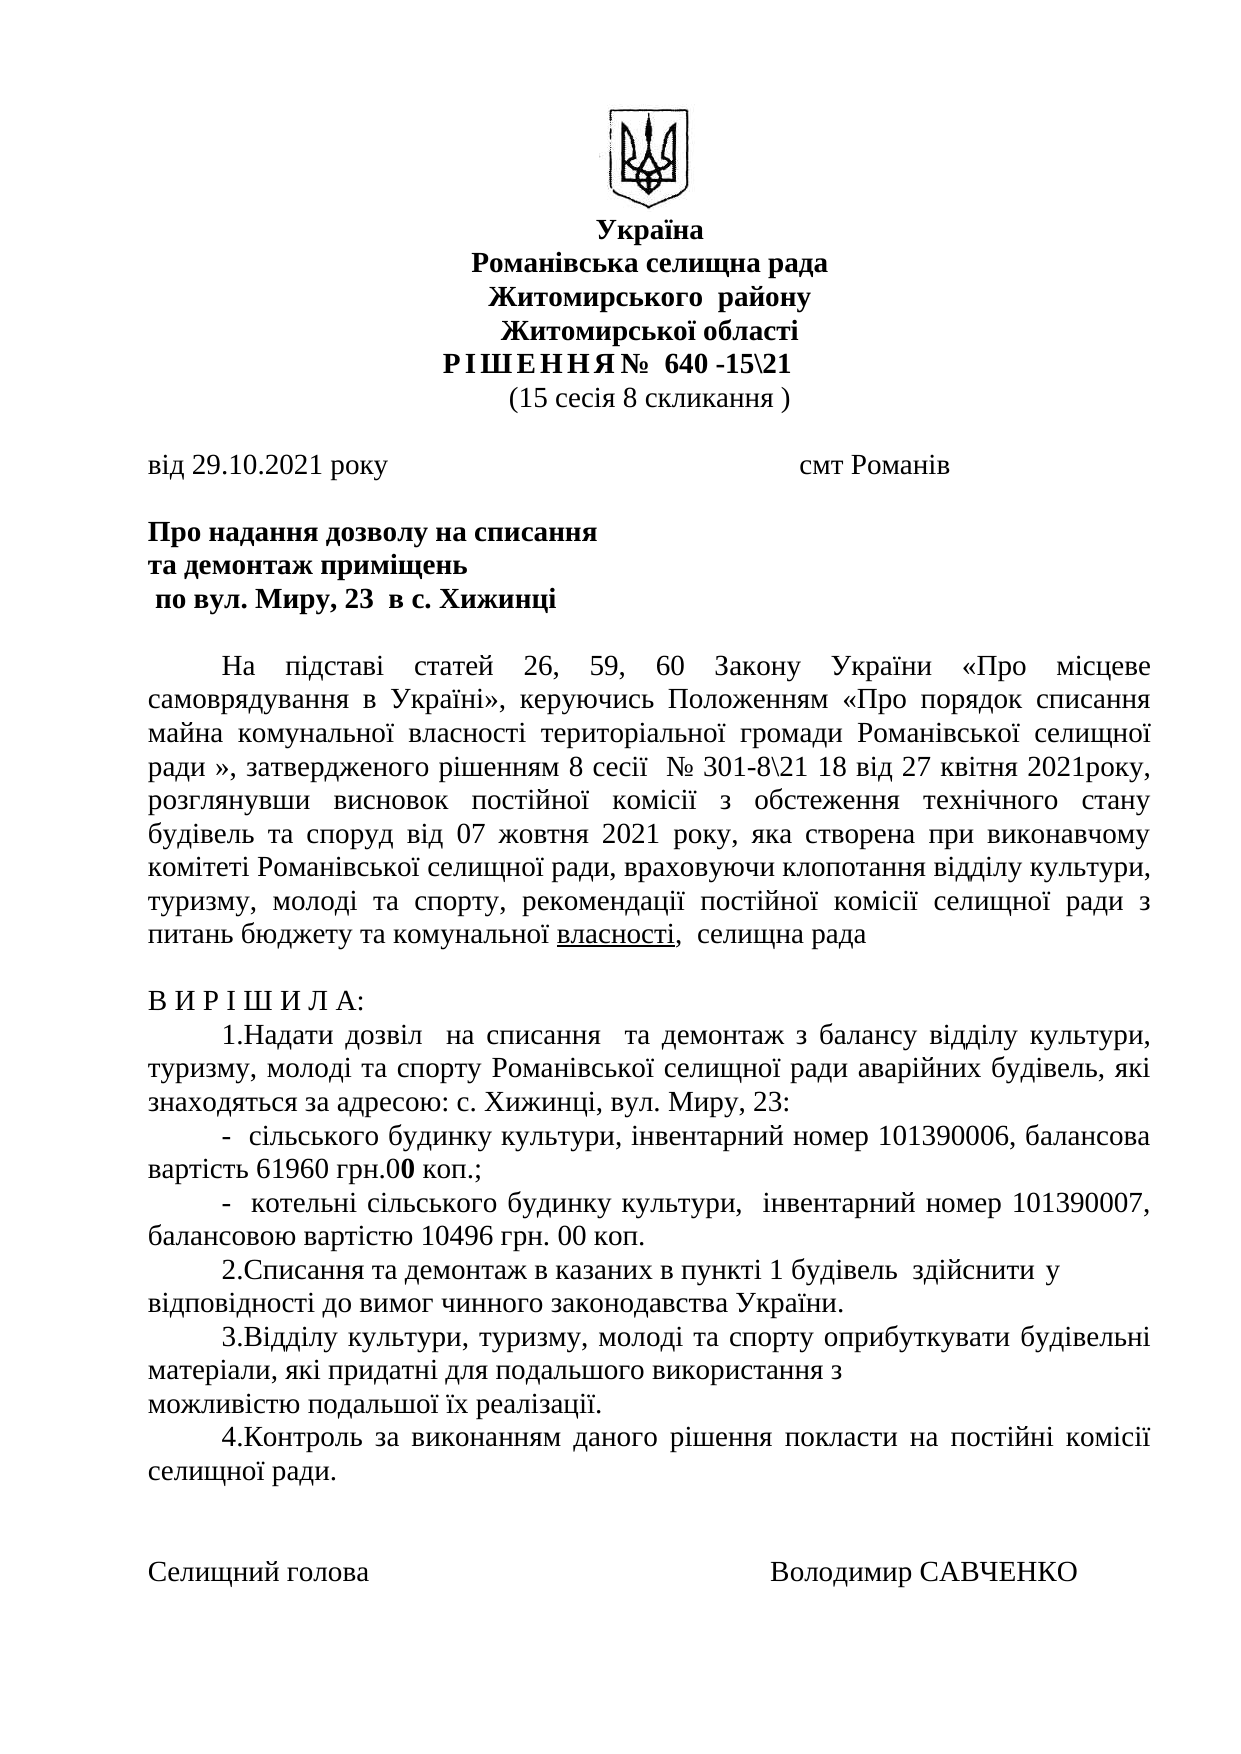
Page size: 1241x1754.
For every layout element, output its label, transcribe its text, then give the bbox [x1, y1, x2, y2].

text - сільського будинку культури, інвентарний номер 101390006, балансова вартість 61960 грн.00 коп.; [148, 1118, 1152, 1185]
text На підставі статей 26, 59, 60 Закону України «Про місцеве самоврядування в Україні», керуючись Положенням «Про порядок списання майна комунальної власності територіальної громади Романівської селищної ради », затвердженого рішенням 8 сесії № 301-8\21 18 від 27 квітня 2021року, розглянувши висновок постійної комісії з обстеження технічного стану будівель та споруд від 07 жовтня 2021 року, яка створена при виконавчому комітеті Романівської селищної ради, враховуючи клопотання відділу культури, туризму, молоді та спорту, рекомендації постійної комісії селищної ради з питань бюджету та комунальної власності, селищна рада [148, 648, 1152, 950]
text Житомирської області [148, 313, 1152, 346]
text 3.Відділу культури, туризму, молоді та спорту оприбуткувати будівельні матеріали, які придатні для подальшого використання з [148, 1319, 1152, 1386]
text - котельні сільського будинку культури, інвентарний номер 101390007, балансовою вартістю 10496 грн. 00 коп. [148, 1185, 1152, 1252]
text В И Р І Ш И Л А: [148, 983, 1152, 1017]
text 1.Надати дозвіл на списання та демонтаж з балансу відділу культури, туризму, молоді та спорту Романівської селищної ради аварійних будівель, які знаходяться за адресою: с. Хижинці, вул. Миру, 23: [148, 1017, 1152, 1118]
text 4.Контроль за виконанням даного рішення покласти на постійні комісії селищної ради. [148, 1419, 1152, 1487]
text 2.Списання та демонтаж в казаних в пункті 1 будівель здійснити у відповідності до вимог чинного законодавства України. [148, 1252, 1152, 1319]
text від 29.10.2021 року смт Романів [148, 447, 1152, 480]
text Селищний голова Володимир САВЧЕНКО [148, 1554, 1152, 1587]
text Про надання дозволу на списання [148, 514, 1152, 547]
text Україна [148, 212, 1152, 246]
picture [599, 88, 698, 212]
text Романівська селищна рада [148, 246, 1152, 279]
text та демонтаж приміщень [148, 547, 1152, 581]
text Р І Ш Е Н Н Я № 640 -15\21 [369, 346, 1152, 380]
text по вул. Миру, 23 в с. Хижинці [148, 581, 1152, 614]
text Житомирського району [148, 279, 1152, 313]
text (15 сесія 8 скликання ) [148, 380, 1152, 413]
text можливістю подальшої їх реалізації. [148, 1386, 1152, 1419]
